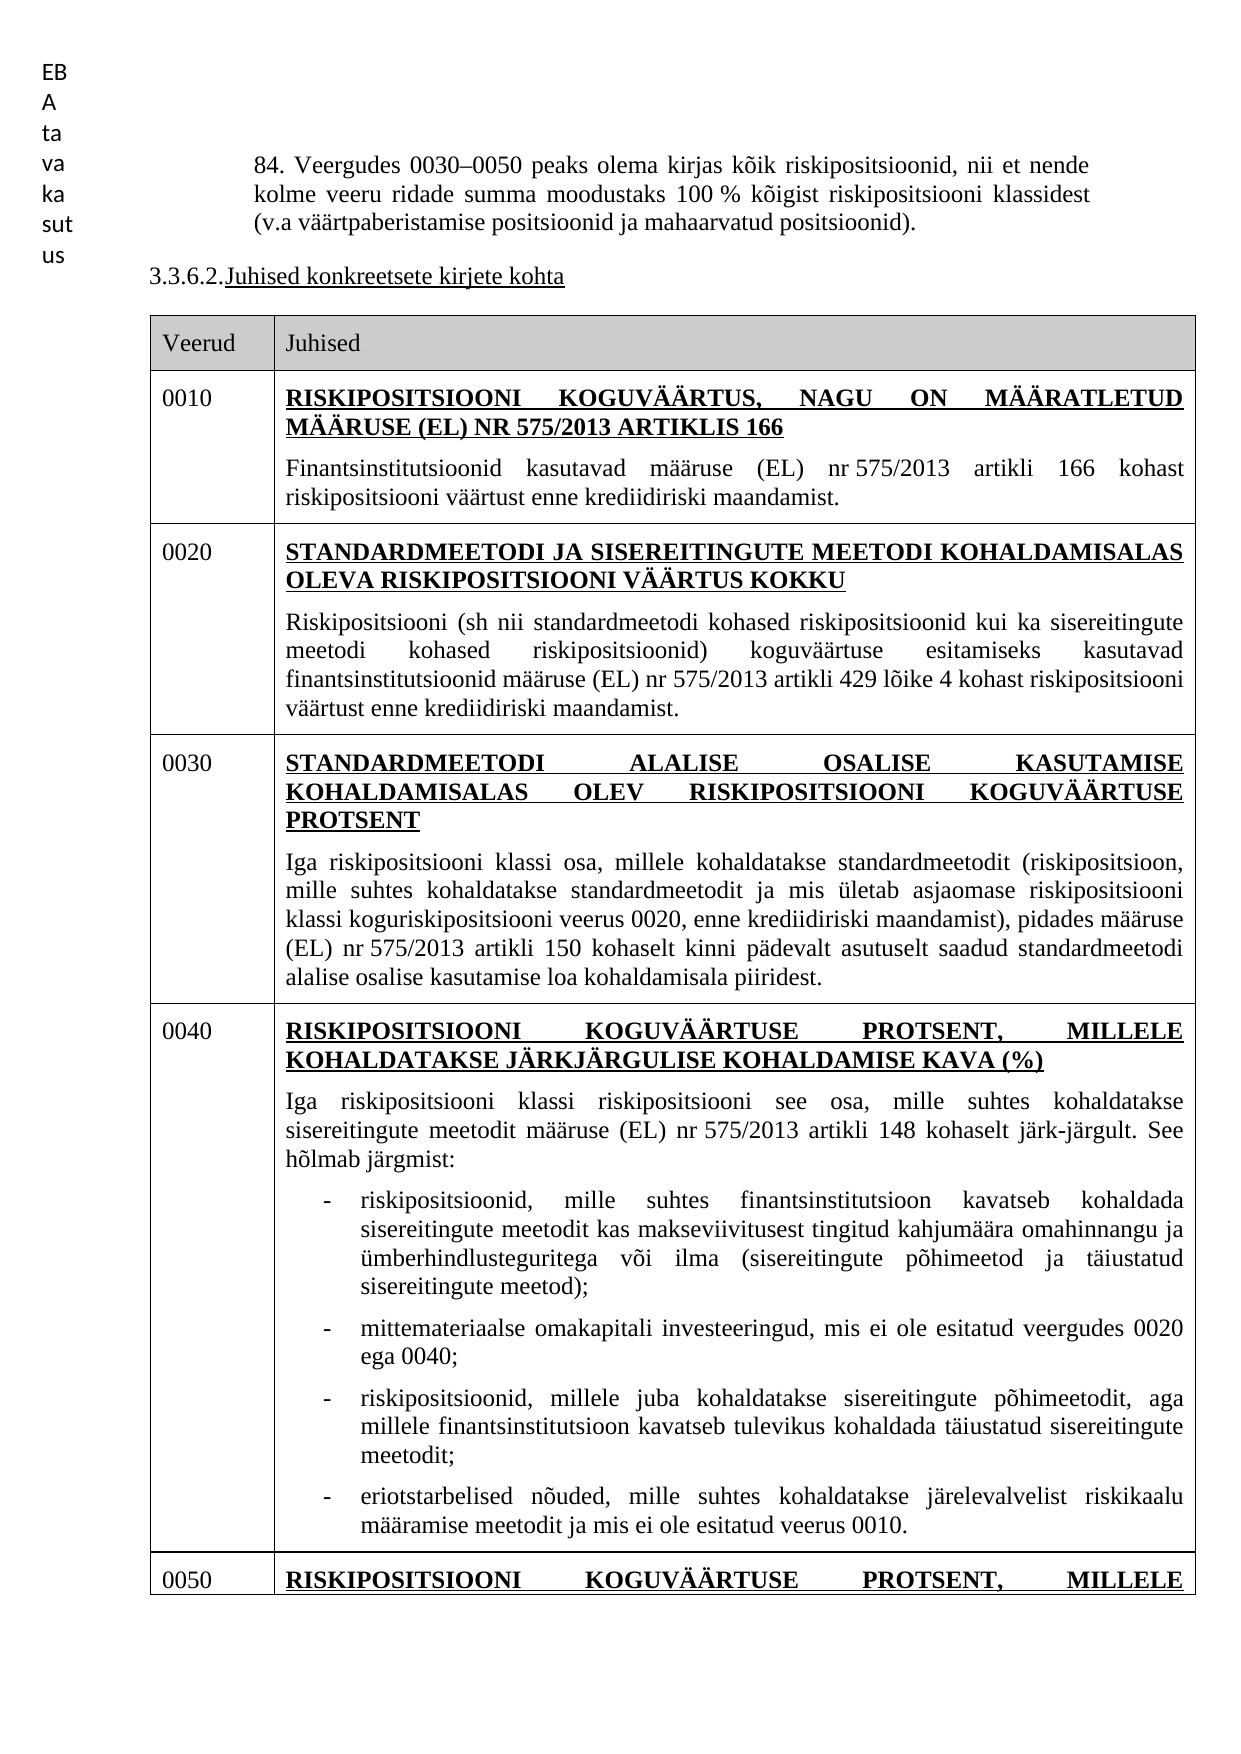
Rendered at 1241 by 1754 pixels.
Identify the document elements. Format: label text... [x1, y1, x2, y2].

table_cell STANDARDMEETODI ALALISE OSALISE KASUTAMISE KOHALDAMISALAS OLEV RISKIPOSITSIOONI KOGUVÄÄRTUSE PROTSENT Iga riskipositsiooni klassi osa, millele kohaldatakse standardmeetodit (riskipositsioon, mille suhtes kohaldatakse standardmeetodit ja mis ületab asjaomase riskipositsiooni klassi koguriskipositsiooni veerus 0020, enne krediidiriski maandamist), pidades määruse (EL) nr 575/2013 artikli 150 kohaselt kinni pädevalt asutuselt saadud standardmeetodi alalise osalise kasutamise loa kohaldamisala piiridest. [275, 735, 1195, 1003]
list Juhised konkreetsete kirjete kohta [149, 261, 1090, 290]
table_cell 0040 [151, 1004, 274, 1551]
table_cell RISKIPOSITSIOONI KOGUVÄÄRTUS, NAGU ON MÄÄRATLETUD MÄÄRUSE (EL) NR 575/2013 ARTIKLIS 166 Finantsinstitutsioonid kasutavad määruse (EL) nr 575/2013 artikli 166 kohast riskipositsiooni väärtust enne krediidiriski maandamist. [275, 371, 1195, 523]
table_header Juhised [275, 316, 1195, 370]
table_cell RISKIPOSITSIOONI KOGUVÄÄRTUSE PROTSENT, MILLELE KOHALDATAKSE JÄRKJÄRGULISE KOHALDAMISE KAVA (%) Iga riskipositsiooni klassi riskipositsiooni see osa, mille suhtes kohaldatakse sisereitingute meetodit määruse (EL) nr 575/2013 artikli 148 kohaselt järk-järgult. See hõlmab järgmist: riskipositsioonid, mille suhtes finantsinstitutsioon kavatseb kohaldada sisereitingute meetodit kas makseviivitusest tingitud kahjumäära omahinnangu ja ümberhindlusteguritega või ilma (sisereitingute põhimeetod ja täiustatud sisereitingute meetod); mittemateriaalse omakapitali investeeringud, mis ei ole esitatud veergudes 0020 ega 0040; riskipositsioonid, millele juba kohaldatakse sisereitingute põhimeetodit, aga millele finantsinstitutsioon kavatseb tulevikus kohaldada täiustatud sisereitingute meetodit; eriotstarbelised nõuded, mille suhtes kohaldatakse järelevalvelist riskikaalu määramise meetodit ja mis ei ole esitatud veerus 0010. [275, 1004, 1195, 1551]
table_cell 0010 [151, 371, 274, 523]
table_cell 0020 [151, 524, 274, 734]
table_cell 0030 [151, 735, 274, 1003]
table_header Veerud [151, 316, 274, 370]
table_cell STANDARDMEETODI JA SISEREITINGUTE MEETODI KOHALDAMISALAS OLEVA RISKIPOSITSIOONI VÄÄRTUS KOKKU Riskipositsiooni (sh nii standardmeetodi kohased riskipositsioonid kui ka sisereitingute meetodi kohased riskipositsioonid) koguväärtuse esitamiseks kasutavad finantsinstitutsioonid määruse (EL) nr 575/2013 artikli 429 lõike 4 kohast riskipositsiooni väärtust enne krediidiriski maandamist. [275, 524, 1195, 734]
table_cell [275, 1553, 1195, 1594]
table_cell 0050 [151, 1553, 274, 1594]
